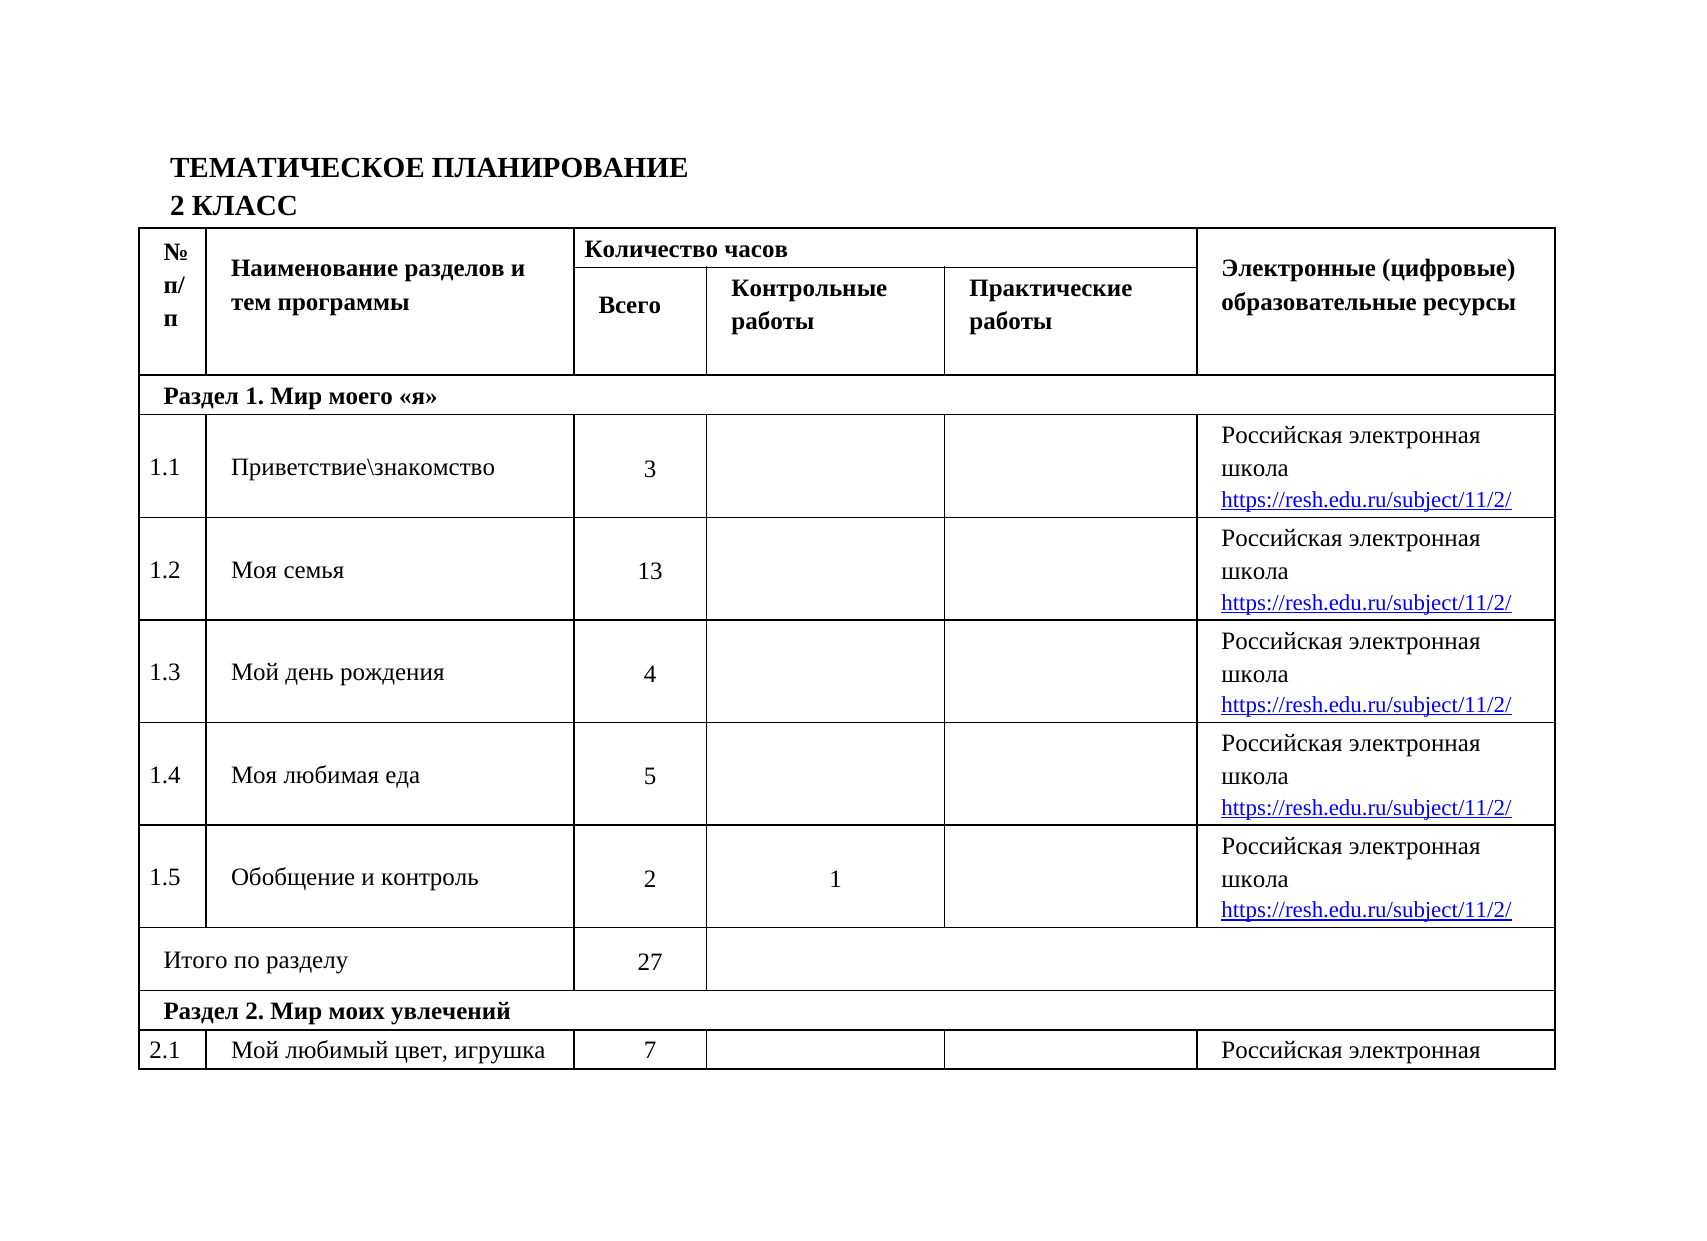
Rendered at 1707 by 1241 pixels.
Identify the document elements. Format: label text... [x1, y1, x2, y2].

table_cell 5 [575, 723, 706, 824]
table_cell [945, 723, 1196, 824]
table_cell [945, 1031, 1196, 1068]
table_cell [707, 723, 944, 824]
table_cell [945, 621, 1196, 722]
table_cell 27 [575, 928, 706, 989]
table_cell Обобщение и контроль [207, 826, 573, 927]
table_cell Раздел 1. Мир моего «я» [140, 376, 1554, 414]
table_cell 2 [575, 826, 706, 927]
table_cell Практические работы [945, 268, 1196, 374]
table_cell 7 [575, 1031, 706, 1068]
table_cell [945, 826, 1196, 927]
table_cell [945, 415, 1196, 516]
table_cell [707, 1031, 944, 1068]
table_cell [207, 1031, 573, 1068]
table_cell Моя любимая еда [207, 723, 573, 824]
table_cell 4 [575, 621, 706, 722]
table_header Наименование разделов и тем программы [207, 229, 573, 374]
table_cell 1.4 [140, 723, 205, 824]
text ТЕМАТИЧЕСКОЕ ПЛАНИРОВАНИЕ [162, 150, 1557, 183]
table_cell Раздел 2. Мир моих увлечений [140, 991, 1554, 1029]
table_cell Мой день рождения [207, 621, 573, 722]
table_header Электронные (цифровые) образовательные ресурсы [1198, 229, 1554, 374]
table_cell 1.2 [140, 518, 205, 619]
table_cell Российская электронная школа https://resh.edu.ru/subject/11/2/ [1198, 415, 1554, 516]
table_cell Российская электронная школа https://resh.edu.ru/subject/11/2/ [1198, 621, 1554, 722]
table_cell [707, 415, 944, 516]
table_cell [1198, 1031, 1554, 1068]
text 2 КЛАСС [162, 188, 1557, 222]
table_cell [707, 928, 1554, 989]
table_cell Российская электронная школа https://resh.edu.ru/subject/11/2/ [1198, 723, 1554, 824]
table_cell 1.3 [140, 621, 205, 722]
table_cell Итого по разделу [140, 928, 573, 989]
table_cell 2.1 [140, 1031, 205, 1068]
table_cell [1198, 826, 1554, 927]
table_cell 13 [575, 518, 706, 619]
table_cell Российская электронная школа https://resh.edu.ru/subject/11/2/ [1198, 518, 1554, 619]
table_cell [707, 621, 944, 722]
table_header Количество часов [575, 229, 1196, 266]
table_cell 1.5 [140, 826, 205, 927]
table_cell Всего [575, 268, 706, 374]
table_cell 1.1 [140, 415, 205, 516]
table_cell 3 [575, 415, 706, 516]
table_header № п/п [140, 229, 205, 374]
table_cell Контрольные работы [707, 268, 944, 374]
table_cell [707, 518, 944, 619]
table_cell 1 [707, 826, 944, 927]
table_cell [945, 518, 1196, 619]
table_cell Приветствие\знакомство [207, 415, 573, 516]
table_cell Моя семья [207, 518, 573, 619]
